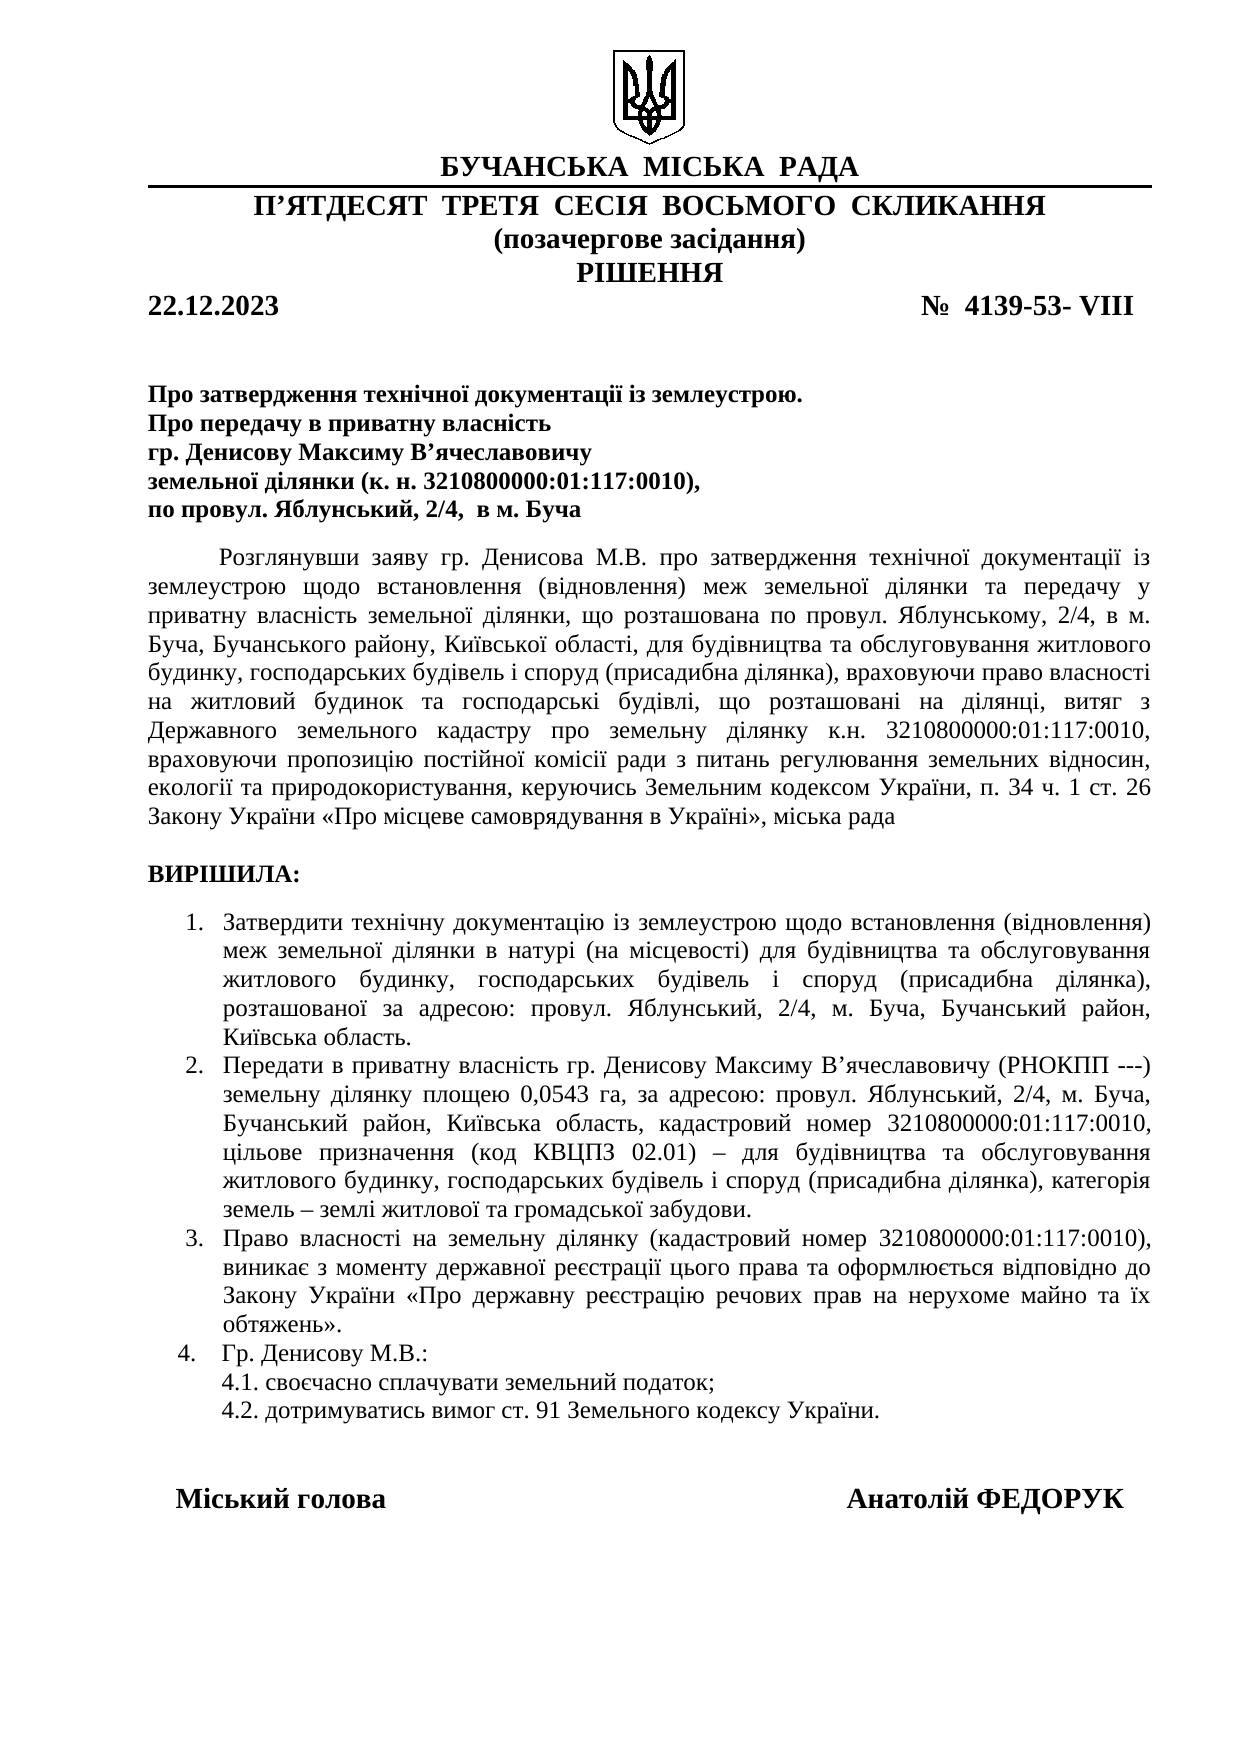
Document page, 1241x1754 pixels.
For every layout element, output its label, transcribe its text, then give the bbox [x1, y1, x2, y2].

text ВИРІШИЛА: [148, 859, 1152, 887]
text РІШЕННЯ [148, 255, 1152, 288]
text 4. Гр. Денисову М.В.: [148, 1338, 1152, 1367]
text 4.2. дотримуватись вимог ст. 91 Земельного кодексу України. [148, 1395, 1152, 1424]
text Розглянувши заяву гр. Денисова М.В. про затвердження технічної документації із землеустрою щодо встановлення (відновлення) меж земельної ділянки та передачу у приватну власність земельної ділянки, що розташована по провул. Яблунському, 2/4, в м. Буча, Бучанського району, Київської області, для будівництва та обслуговування житлового будинку, господарських будівель і споруд (присадибна ділянка), враховуючи право власності на житловий будинок та господарські будівлі, що розташовані на ділянці, витяг з Державного земельного кадастру про земельну ділянку к.н. 3210800000:01:117:0010, враховуючи пропозицію постійної комісії ради з питань регулювання земельних відносин, екології та природокористування, керуючись Земельним кодексом України, п. 34 ч. 1 ст. 26 Закону України «Про місцеве самоврядування в Україні», міська рада [148, 542, 1152, 830]
list Затвердити технічну документацію із землеустрою щодо встановлення (відновлення) меж земельної ділянки в натурі (на місцевості) для будівництва та обслуговування житлового будинку, господарських будівель і споруд (присадибна ділянка), розташованої за адресою: провул. Яблунський, 2/4, м. Буча, Бучанський район, Київська область. [185, 907, 1152, 1050]
text 22.12.2023 № 4139-53- VІІІ [148, 288, 1152, 322]
text земельної ділянки (к. н. 3210800000:01:117:0010), [148, 466, 1152, 494]
text БУЧАНСЬКА МІСЬКА РАДА [148, 149, 1152, 185]
text (позачергове засідання) [148, 221, 1152, 255]
text Про передачу в приватну власність [148, 408, 1152, 437]
list Передати в приватну власність гр. Денисову Максиму В’ячеславовичу (РНОКПП ---) земельну ділянку площею 0,0543 га, за адресою: провул. Яблунський, 2/4, м. Буча, Бучанський район, Київська область, кадастровий номер 3210800000:01:117:0010, цільове призначення (код КВЦПЗ 02.01) – для будівництва та обслуговування житлового будинку, господарських будівель і споруд (присадибна ділянка), категорія земель – землі житлової та громадської забудови. [185, 1050, 1152, 1223]
text 4.1. своєчасно сплачувати земельний податок; [148, 1367, 1152, 1395]
text по провул. Яблунський, 2/4, в м. Буча [148, 494, 1152, 523]
text Міський голова Анатолій ФЕДОРУК [148, 1482, 1152, 1515]
list Право власності на земельну ділянку (кадастровий номер 3210800000:01:117:0010), виникає з моменту державної реєстрації цього права та оформлюється відповідно до Закону України «Про державну реєстрацію речових прав на нерухоме майно та їх обтяжень». [185, 1223, 1152, 1338]
text Про затвердження технічної документації із землеустрою. [148, 379, 1152, 408]
text П’ЯТДЕСЯТ ТРЕТЯ СЕСІЯ ВОСЬМОГО СКЛИКАННЯ [148, 188, 1152, 221]
text гр. Денисову Максиму В’ячеславовичу [148, 437, 1152, 466]
